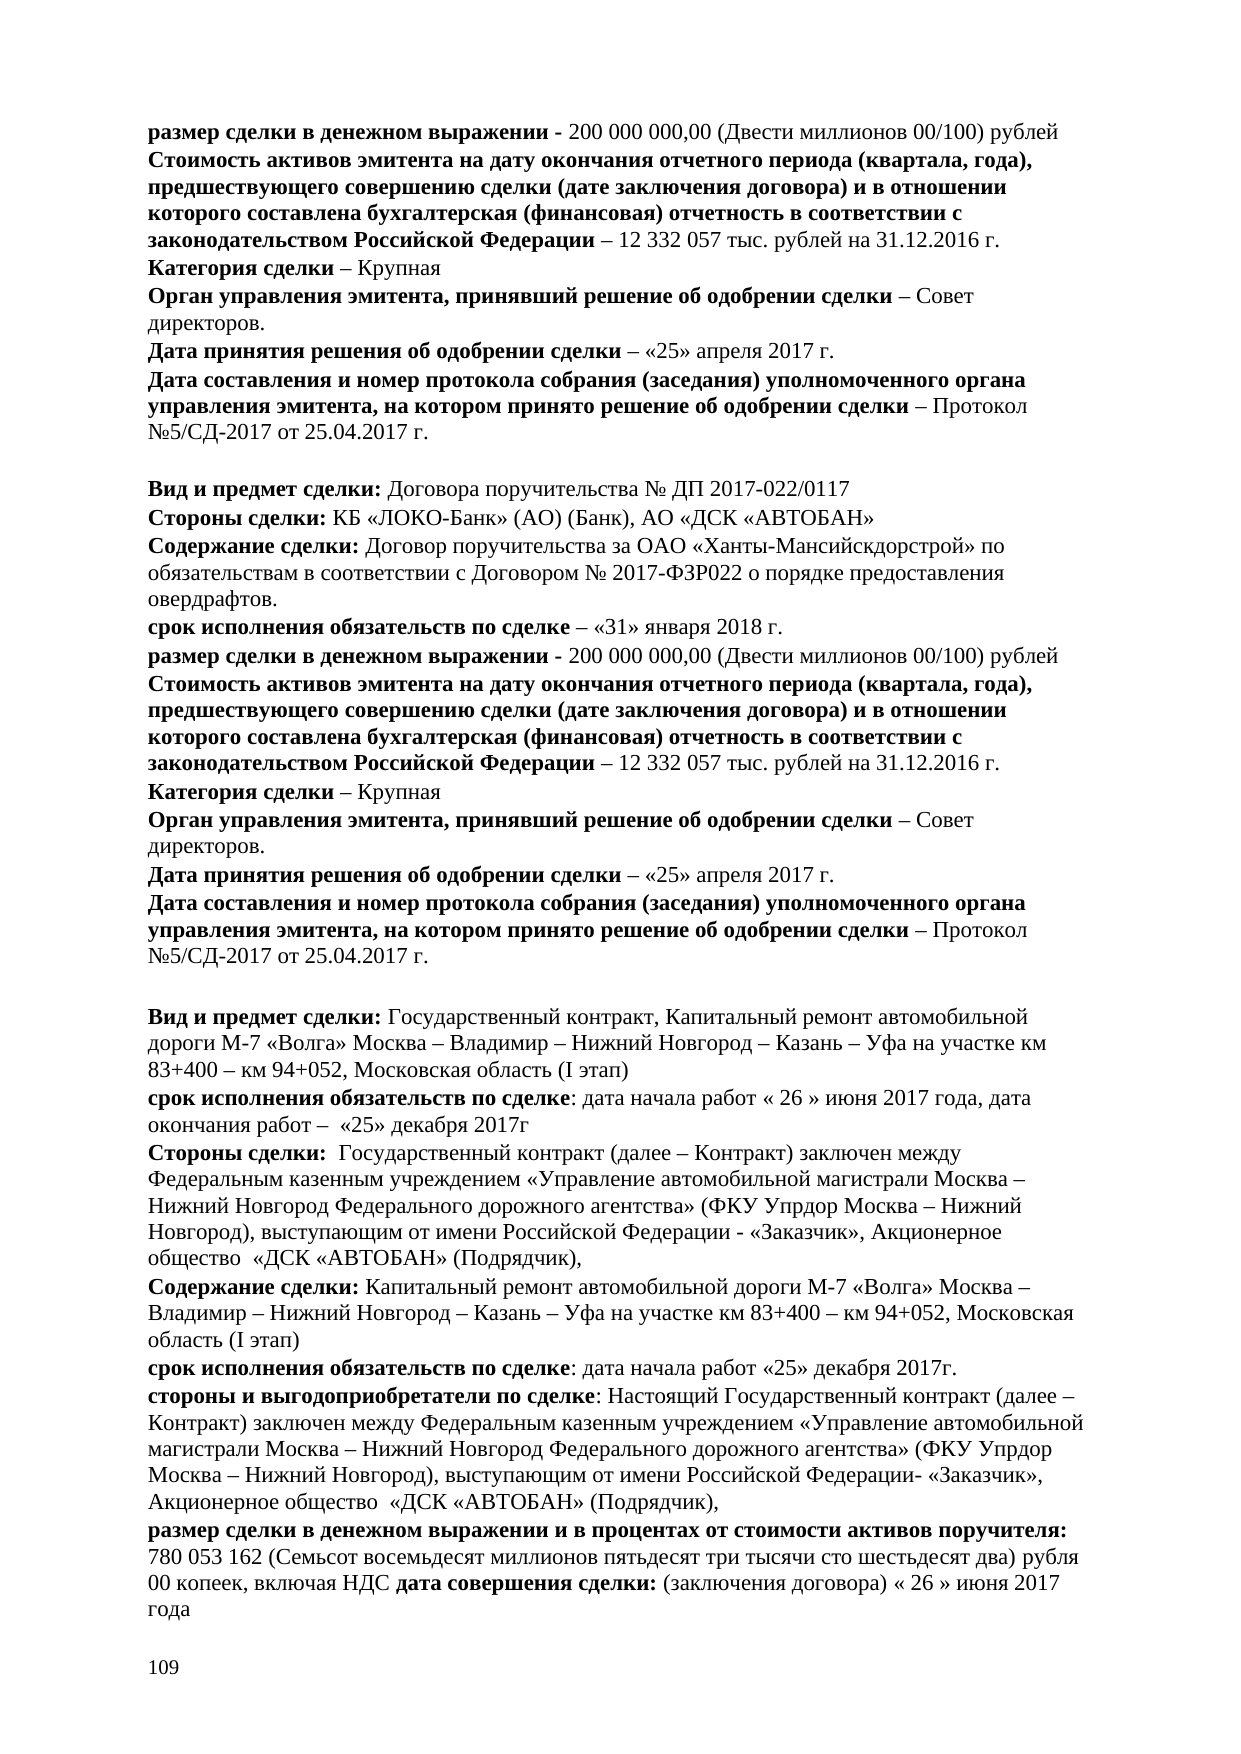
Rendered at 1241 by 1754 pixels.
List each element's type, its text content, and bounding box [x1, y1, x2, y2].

text Орган управления эмитента, принявший решение об одобрении сделки – Совет директоров. [148, 806, 1092, 859]
text Вид и предмет сделки: Договора поручительства № ДП 2017-022/0117 [148, 475, 1092, 502]
text размер сделки в денежном выражении и в процентах от стоимости активов поручителя: 780 053 162 (Семьсот восемьдесят миллионов пятьдесят три тысячи сто шестьдесят два) рубля 00 копеек, включая НДС дата совершения сделки: (заключения договора) « 26 » июня 2017 года [148, 1516, 1092, 1622]
text Дата принятия решения об одобрении сделки – «25» апреля 2017 г. [148, 861, 1092, 887]
text Орган управления эмитента, принявший решение об одобрении сделки – Совет директоров. [148, 282, 1092, 335]
text размер сделки в денежном выражении - 200 000 000,00 (Двести миллионов 00/100) рублей [148, 118, 1092, 144]
text Категория сделки – Крупная [148, 254, 1092, 280]
text срок исполнения обязательств по сделке: дата начала работ « 26 » июня 2017 года, дата окончания работ – «25» декабря 2017г [148, 1084, 1092, 1137]
text Категория сделки – Крупная [148, 778, 1092, 804]
text Содержание сделки: Договор поручительства за ОАО «Ханты-Мансийскдорстрой» по обязательствам в соответствии с Договором № 2017-ФЗР022 о порядке предоставления овердрафтов. [148, 532, 1092, 611]
text срок исполнения обязательств по сделке – «31» января 2018 г. [148, 613, 1092, 640]
text размер сделки в денежном выражении - 200 000 000,00 (Двести миллионов 00/100) рублей [148, 642, 1092, 668]
text Стороны сделки: КБ «ЛОКО-Банк» (АО) (Банк), АО «ДСК «АВТОБАН» [148, 504, 1092, 530]
text Стороны сделки: Государственный контракт (далее – Контракт) заключен между Федеральным казенным учреждением «Управление автомобильной магистрали Москва – Нижний Новгород Федерального дорожного агентства» (ФКУ Упрдор Москва – Нижний Новгород), выступающим от имени Российской Федерации - «Заказчик», Акционерное общество «ДСК «АВТОБАН» (Подрядчик), [148, 1139, 1092, 1271]
text Содержание сделки: Капитальный ремонт автомобильной дороги М-7 «Волга» Москва – Владимир – Нижний Новгород – Казань – Уфа на участке км 83+400 – км 94+052, Московская область (I этап) [148, 1273, 1092, 1352]
text срок исполнения обязательств по сделке: дата начала работ «25» декабря 2017г. [148, 1354, 1092, 1380]
text Вид и предмет сделки: Государственный контракт, Капитальный ремонт автомобильной дороги М-7 «Волга» Москва – Владимир – Нижний Новгород – Казань – Уфа на участке км 83+400 – км 94+052, Московская область (I этап) [148, 1003, 1092, 1082]
text стороны и выгодоприобретатели по сделке: Настоящий Государственный контракт (далее – Контракт) заключен между Федеральным казенным учреждением «Управление автомобильной магистрали Москва – Нижний Новгород Федерального дорожного агентства» (ФКУ Упрдор Москва – Нижний Новгород), выступающим от имени Российской Федерации- «Заказчик», Акционерное общество «ДСК «АВТОБАН» (Подрядчик), [148, 1382, 1092, 1514]
text Дата принятия решения об одобрении сделки – «25» апреля 2017 г. [148, 337, 1092, 364]
